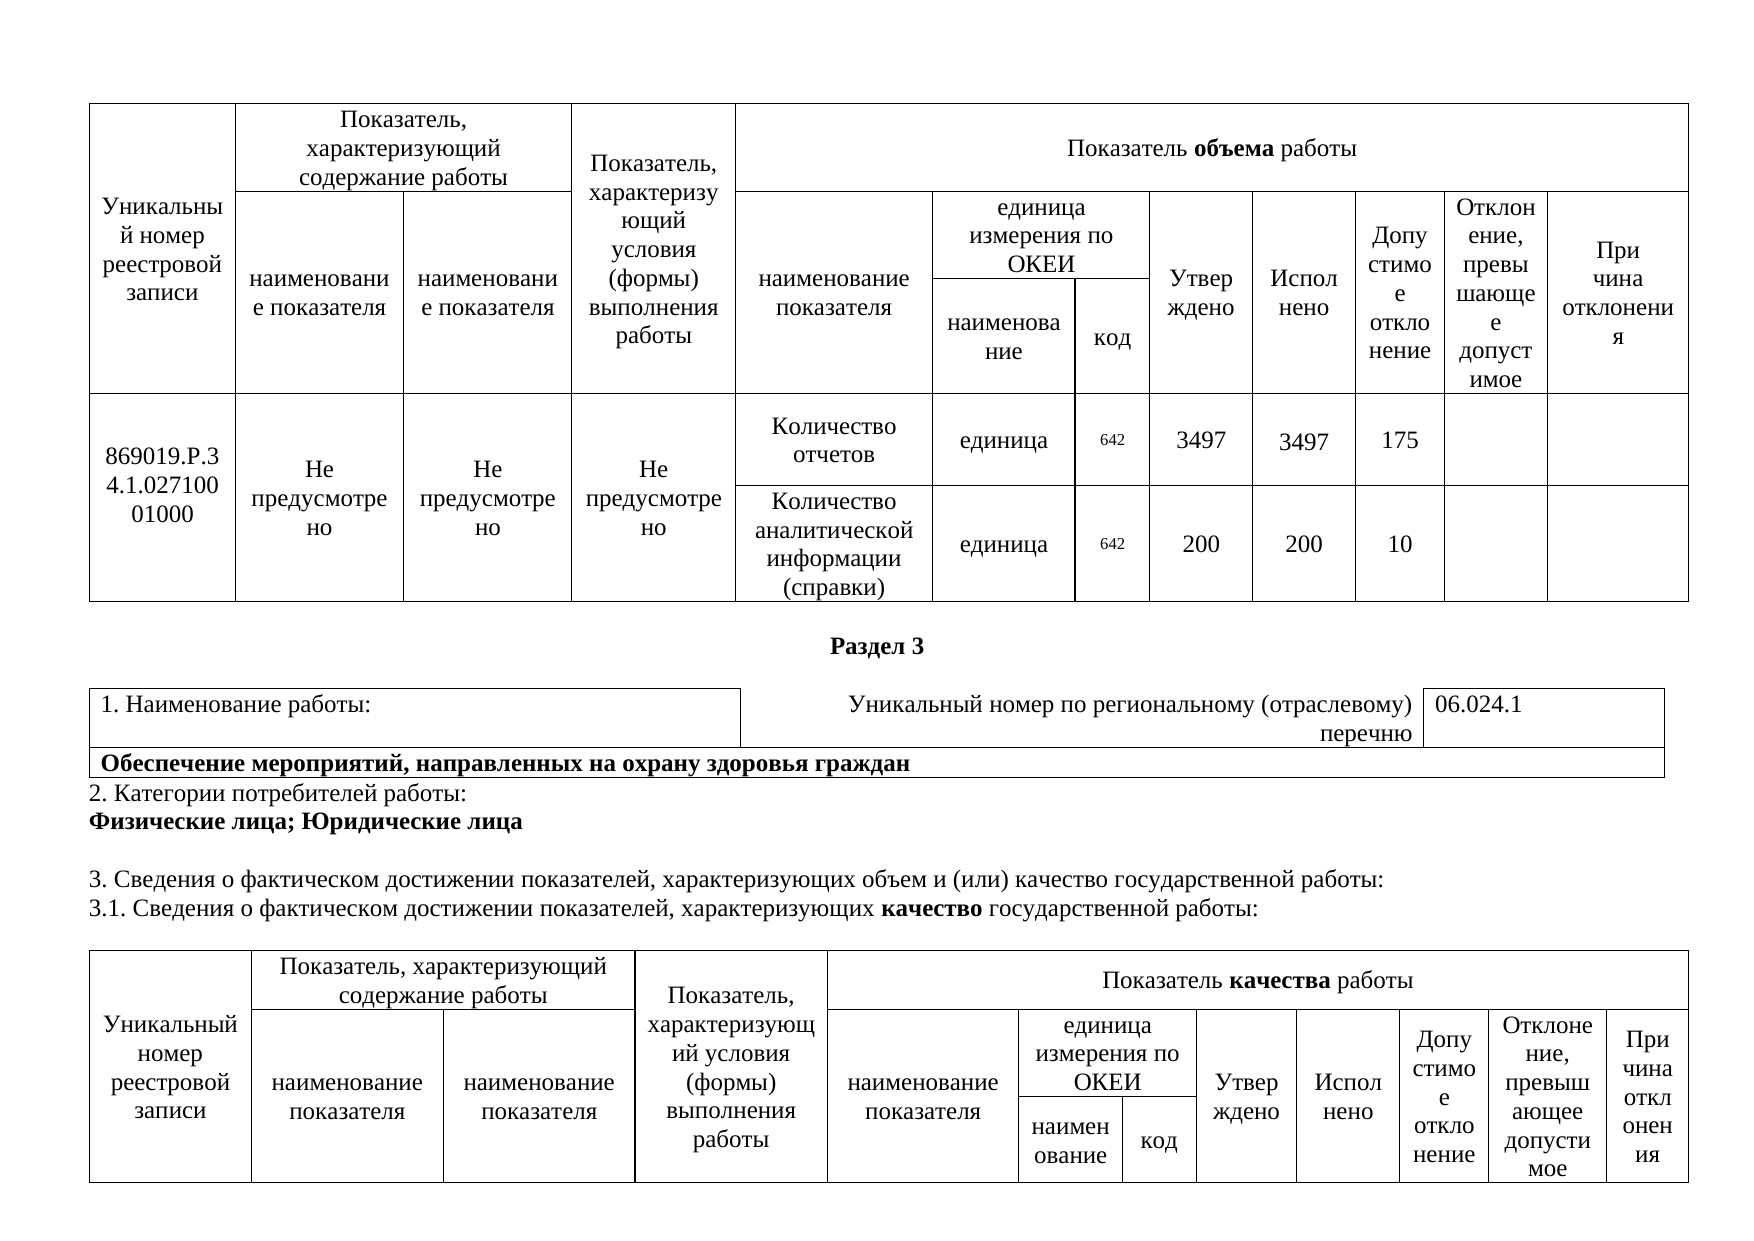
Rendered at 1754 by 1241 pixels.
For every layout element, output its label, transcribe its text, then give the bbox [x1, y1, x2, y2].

table_header Показатель, характеризующий условия (формы) выполнения работы [572, 104, 735, 393]
table_header Показатель, характеризующий содержание работы [252, 951, 634, 1009]
table_cell Допустимое отклонение [1356, 192, 1444, 393]
table_cell наименование показателя [404, 192, 571, 393]
table_cell [1445, 394, 1547, 485]
table_header Уникальный номер реестровой записи [90, 951, 251, 1182]
table_cell наименование показателя [828, 1010, 1018, 1182]
table_cell Количество отчетов [736, 394, 932, 485]
table_cell единица измерения по ОКЕИ [933, 192, 1149, 278]
table_cell наименование показателя [444, 1010, 634, 1182]
table_cell 3497 [1150, 394, 1252, 485]
table_cell Количество аналитической информации (справки) [736, 486, 932, 601]
table_cell 200 [1253, 486, 1355, 601]
table_header Показатель качества работы [828, 951, 1688, 1009]
table_cell наименование показателя [252, 1010, 443, 1182]
table_cell Не предусмотрено [404, 394, 571, 601]
table_cell наименование [1019, 1097, 1122, 1182]
table_cell Исполнено [1253, 192, 1355, 393]
table_cell наименование показателя [736, 192, 932, 393]
table_cell наименование показателя [236, 192, 403, 393]
table_cell 869019.P.34.1.02710001000 [90, 394, 235, 601]
table_cell код [1123, 1097, 1196, 1182]
text 2. Категории потребителей работы: [89, 778, 1665, 806]
table_cell 175 [1356, 394, 1444, 485]
table_cell 642 [1076, 486, 1149, 601]
table_cell Не предусмотрено [236, 394, 403, 601]
text Физические лица; Юридические лица [89, 806, 1665, 835]
table_header Уникальный номер по региональному (отраслевому) перечню [741, 688, 1423, 747]
table_cell единица измерения по ОКЕИ [1019, 1010, 1196, 1096]
table_header Показатель, характеризующий содержание работы [236, 104, 571, 191]
text 3. Сведения о фактическом достижении показателей, характеризующих объем и (или) качество государственной работы: [89, 864, 1665, 893]
table_cell 10 [1356, 486, 1444, 601]
table_cell наименование [933, 279, 1074, 393]
table_cell [1548, 394, 1688, 485]
table_cell Утверждено [1197, 1010, 1296, 1182]
table_cell Допустимое отклонение [1400, 1010, 1488, 1182]
table_header 1. Наименование работы: [90, 689, 740, 747]
table_cell код [1076, 279, 1149, 393]
table_cell 642 [1076, 394, 1149, 485]
table_cell Не предусмотрено [572, 394, 735, 601]
table_cell При чина отклонения [1548, 192, 1688, 393]
table_cell 3497 [1253, 394, 1355, 485]
table_cell При чина отклонения [1607, 1010, 1688, 1182]
table_cell Обеспечение мероприятий, направленных на охрану здоровья граждан [90, 748, 1664, 777]
table_cell 200 [1150, 486, 1252, 601]
table_cell Отклонение, превышающее допустимое [1489, 1010, 1606, 1182]
table_cell единица [933, 394, 1074, 485]
table_cell [1548, 486, 1688, 601]
table_cell [1445, 486, 1547, 601]
table_header Показатель, характеризующий условия (формы) выполнения работы [636, 951, 827, 1182]
table_cell единица [933, 486, 1074, 601]
table_cell Исполнено [1297, 1010, 1399, 1182]
table_cell Отклонение, превышающее допустимое [1445, 192, 1547, 393]
table_cell Утверждено [1150, 192, 1252, 393]
table_header 06.024.1 [1424, 689, 1664, 747]
text Раздел 3 [89, 631, 1665, 659]
text 3.1. Сведения о фактическом достижении показателей, характеризующих качество государственной работы: [89, 893, 1665, 921]
table_header Показатель объема работы [736, 104, 1688, 191]
table_header Уникальный номер реестровой записи [90, 104, 235, 393]
